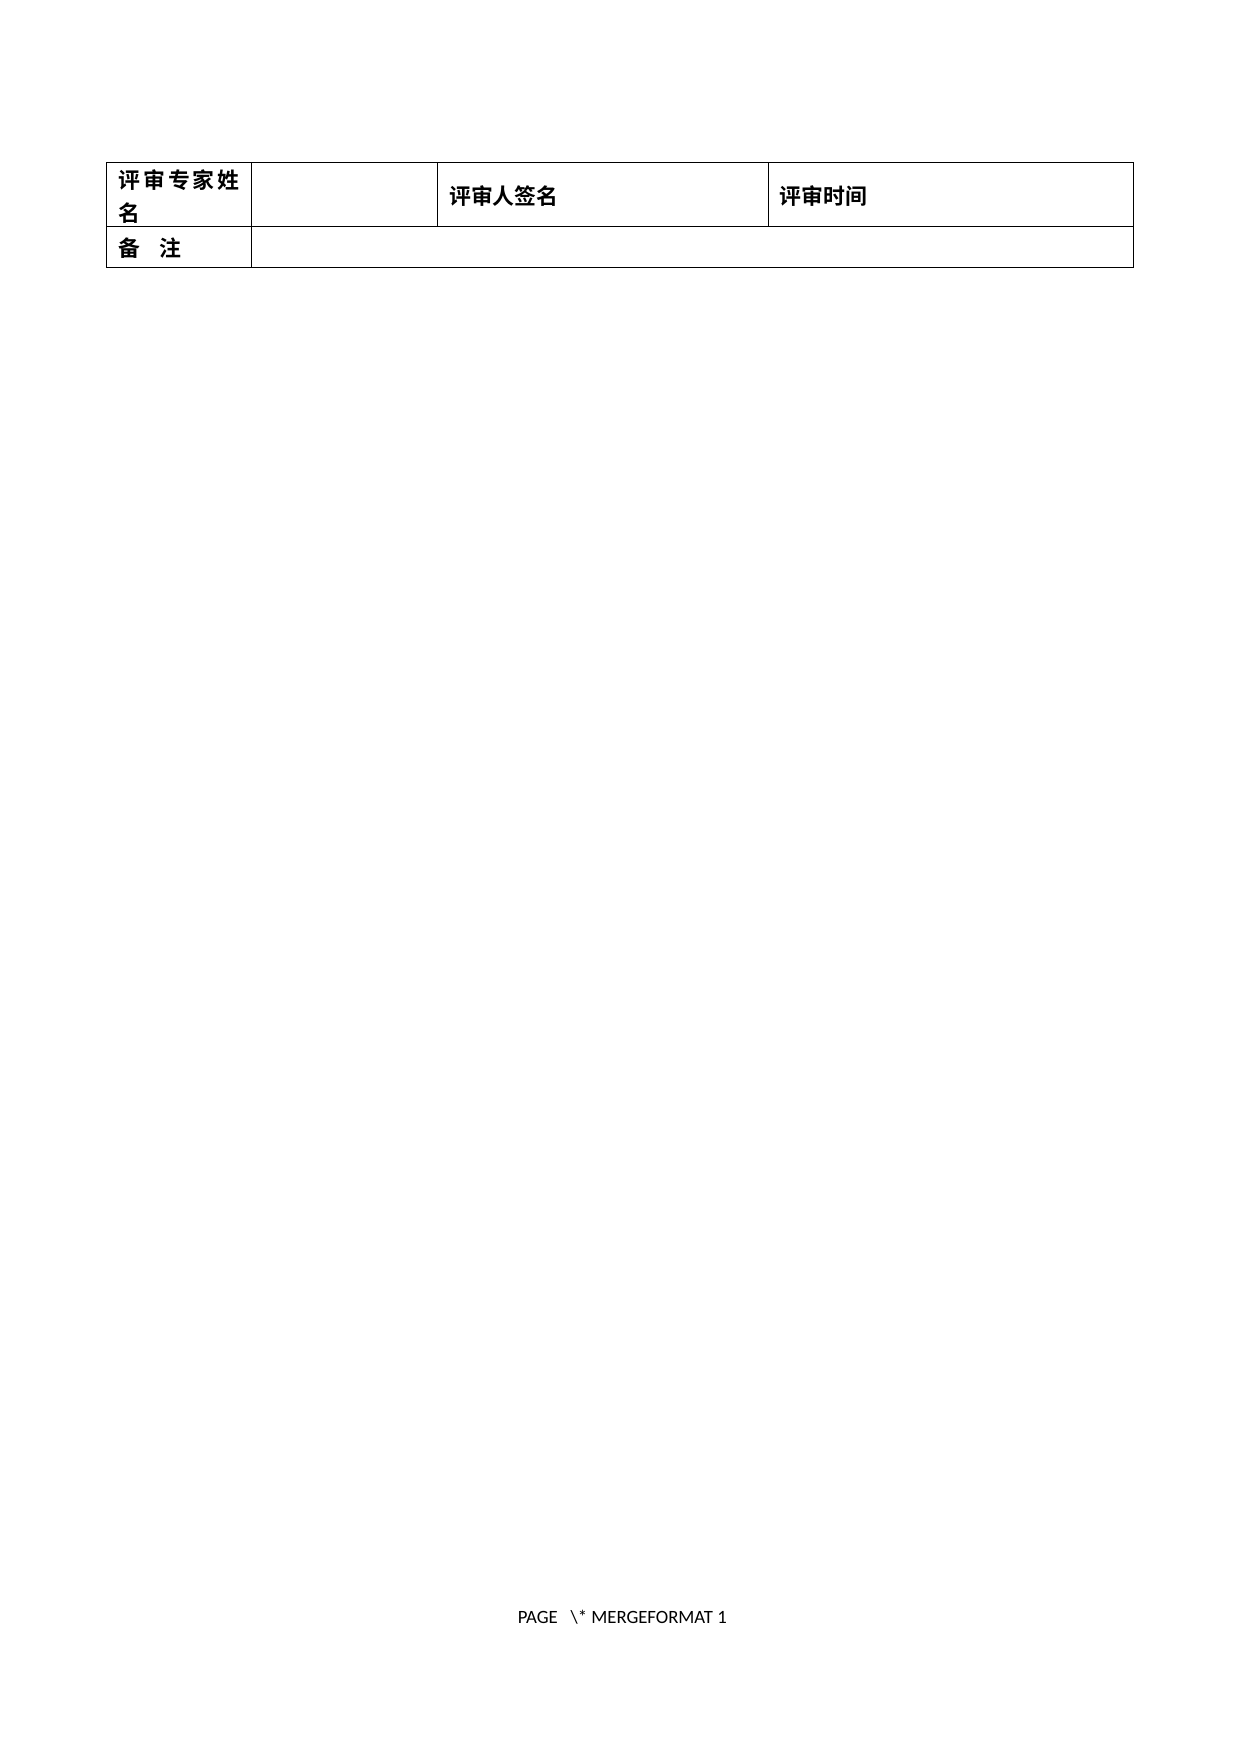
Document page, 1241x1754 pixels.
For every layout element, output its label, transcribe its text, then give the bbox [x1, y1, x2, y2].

table_cell 评审专家姓名 [107, 163, 251, 226]
table_cell [252, 227, 1133, 267]
table_cell 备 注 [107, 227, 251, 267]
table_cell [252, 163, 437, 226]
table_cell 评审时间 [769, 163, 1133, 226]
table_cell 评审人签名 [438, 163, 768, 226]
